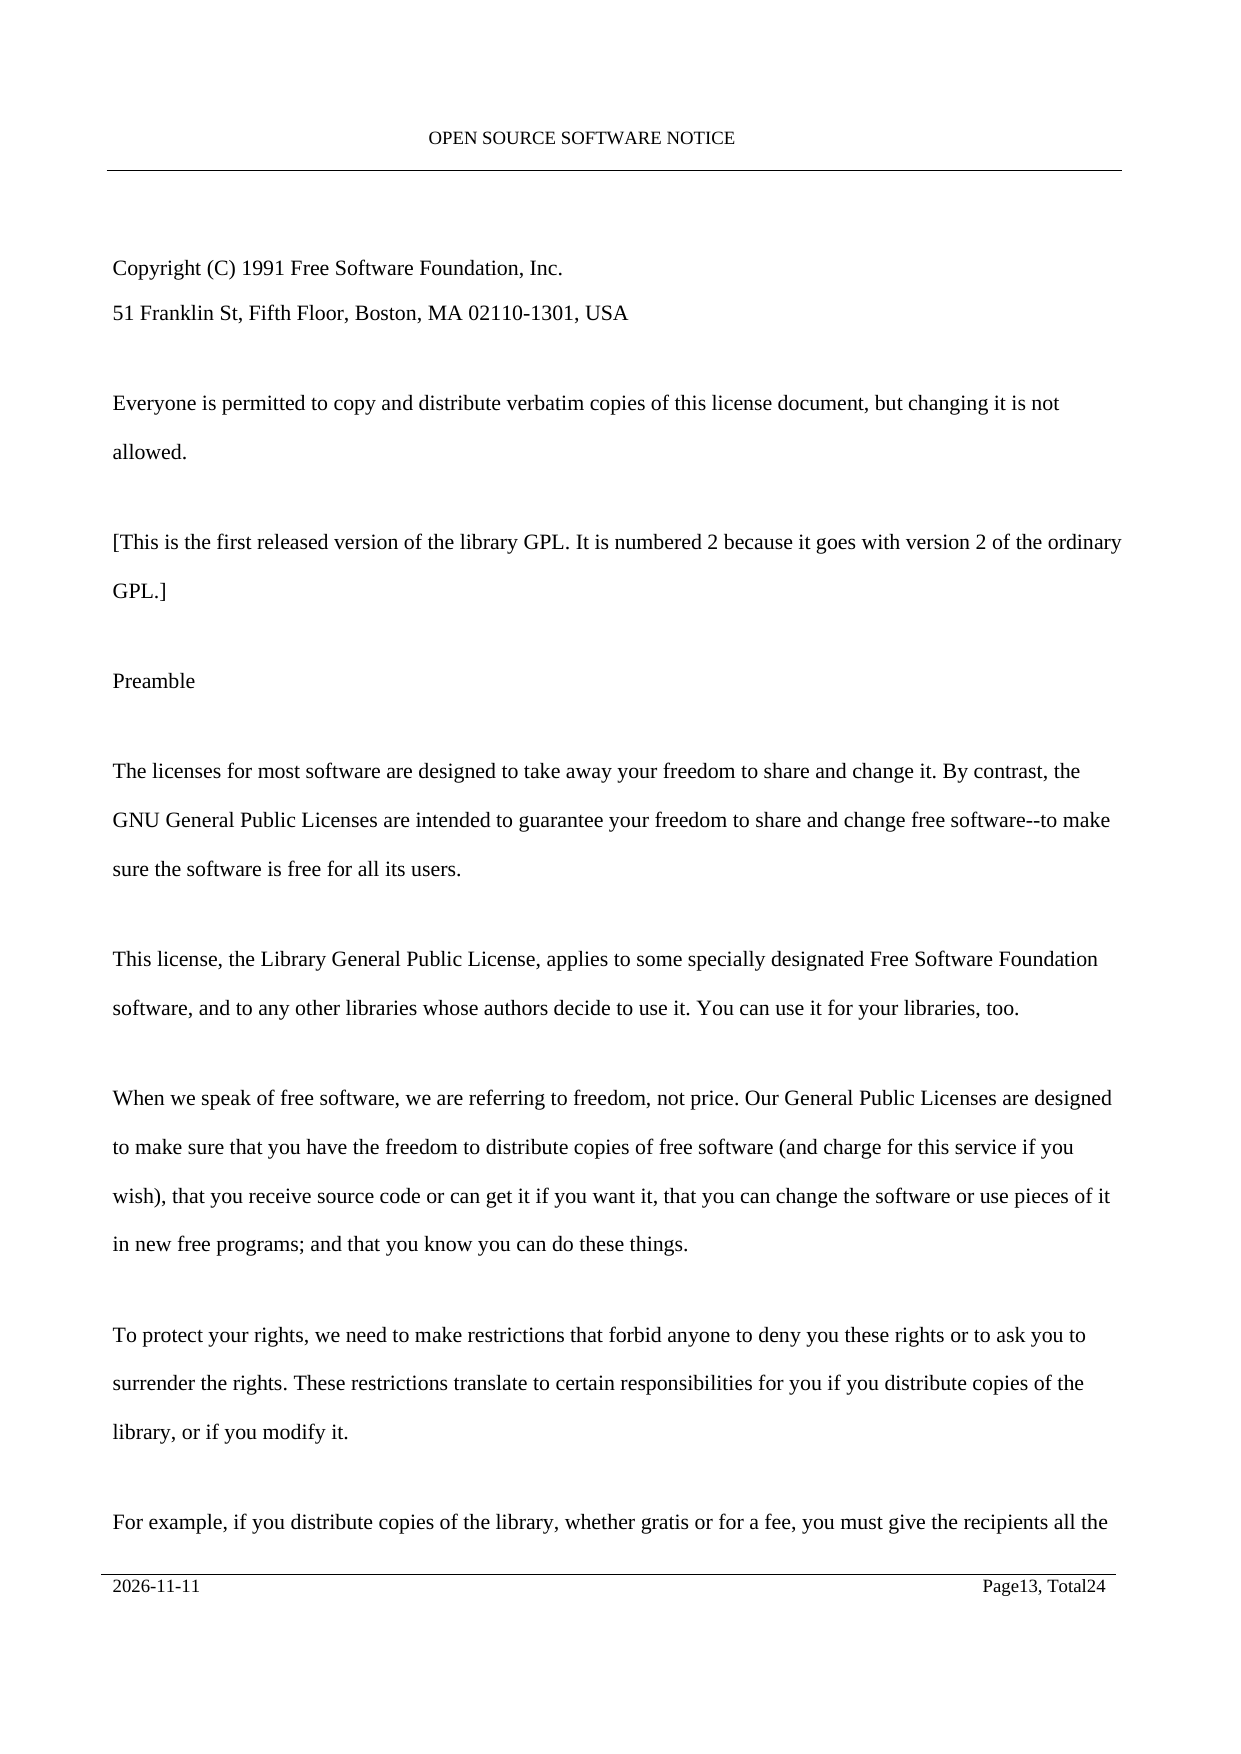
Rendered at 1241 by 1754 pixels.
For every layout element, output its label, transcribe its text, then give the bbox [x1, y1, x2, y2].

text Everyone is permitted to copy and distribute verbatim copies of this license document, but changing it is not allowed. [112, 387, 1128, 468]
text Preamble [112, 665, 1128, 697]
text To protect your rights, we need to make restrictions that forbid anyone to deny you these rights or to ask you to surrender the rights. These restrictions translate to certain responsibilities for you if you distribute copies of the library, or if you modify it. [112, 1318, 1128, 1448]
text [112, 1506, 1128, 1538]
text [This is the first released version of the library GPL. It is numbered 2 because it goes with version 2 of the ordinary GPL.] [112, 526, 1128, 607]
text Copyright (C) 1991 Free Software Foundation, Inc. [112, 251, 1128, 284]
text This license, the Library General Public License, applies to some specially designated Free Software Foundation software, and to any other libraries whose authors decide to use it. You can use it for your libraries, too. [112, 943, 1128, 1024]
text When we speak of free software, we are referring to freedom, not price. Our General Public Licenses are designed to make sure that you have the freedom to distribute copies of free software (and charge for this service if you wish), that you receive source code or can get it if you want it, that you can change the software or use pieces of it in new free programs; and that you know you can do these things. [112, 1082, 1128, 1260]
text The licenses for most software are designed to take away your freedom to share and change it. By contrast, the GNU General Public Licenses are intended to guarantee your freedom to share and change free software--to make sure the software is free for all its users. [112, 755, 1128, 885]
text 51 Franklin St, Fifth Floor, Boston, MA 02110-1301, USA [112, 297, 1128, 329]
